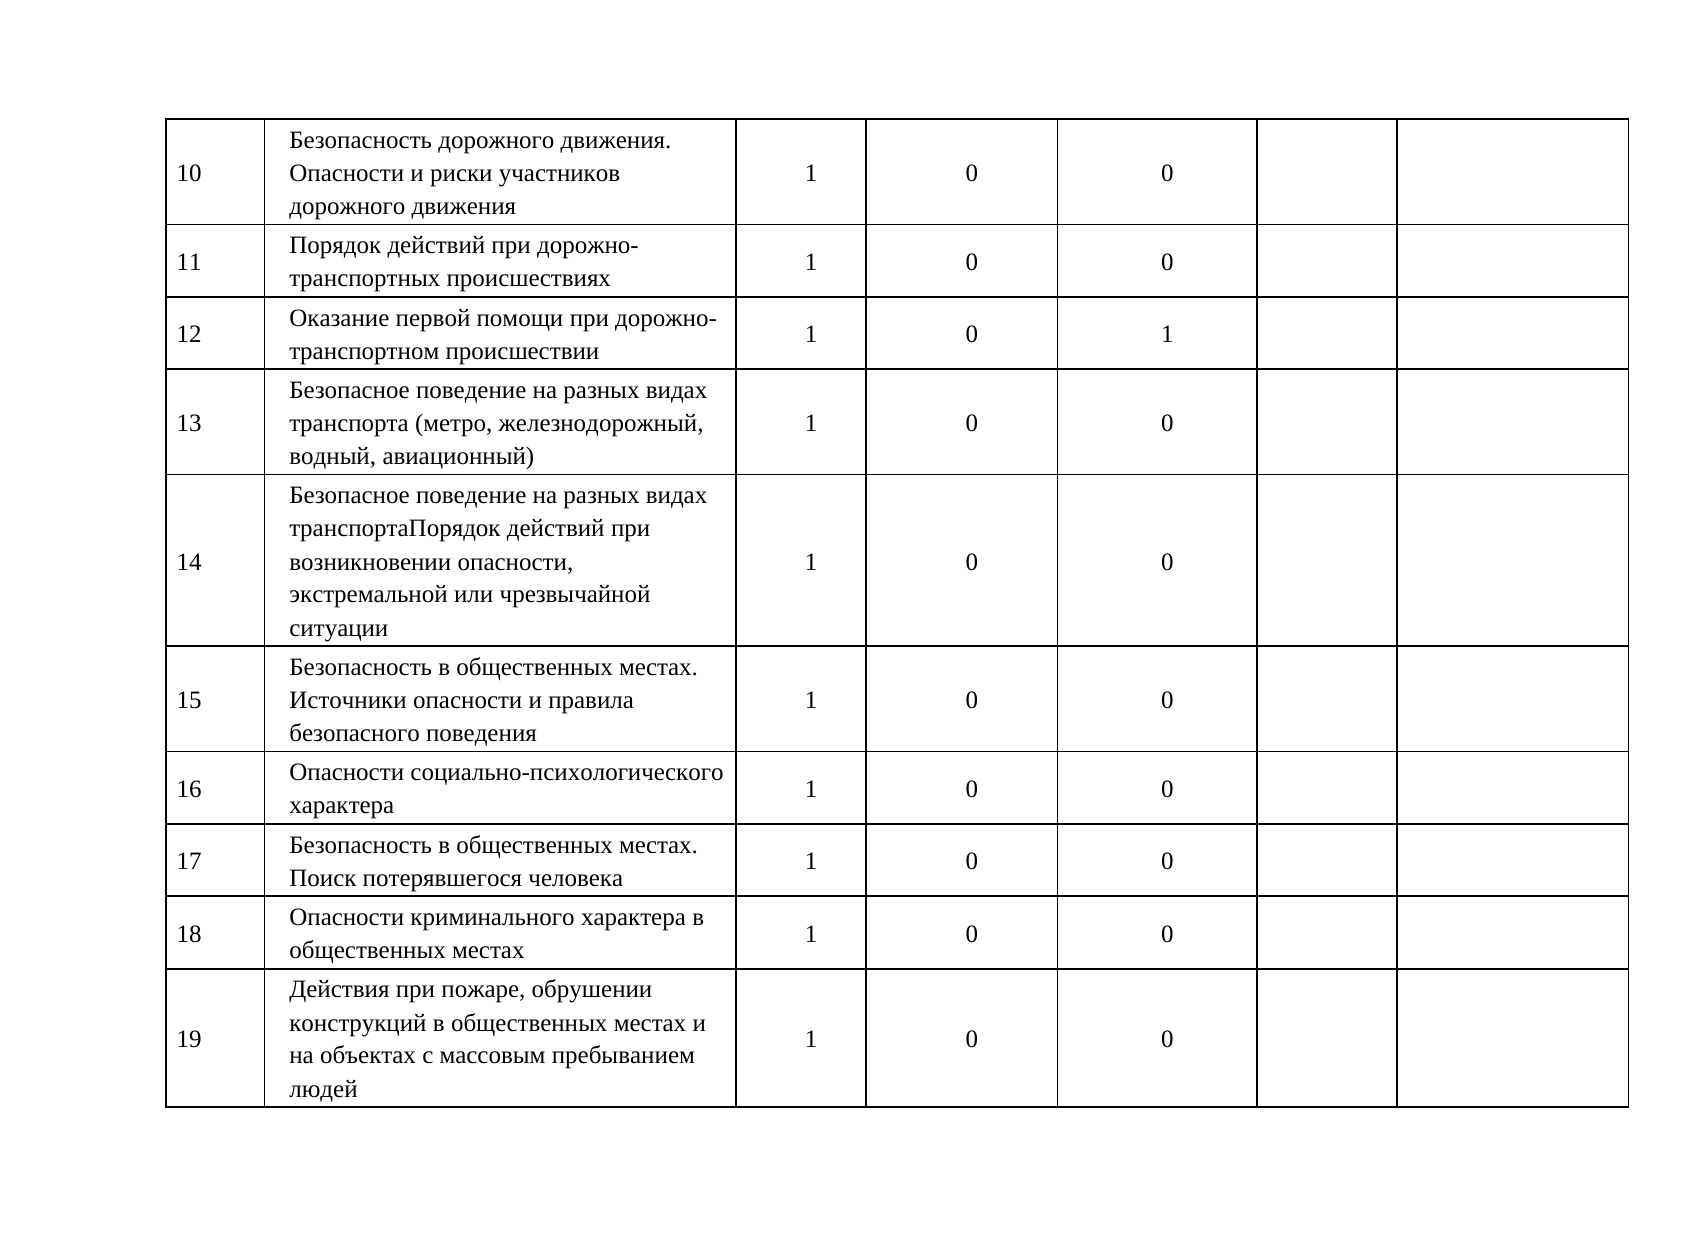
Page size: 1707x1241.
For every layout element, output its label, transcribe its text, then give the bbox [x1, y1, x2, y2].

table_cell 1 [737, 970, 865, 1106]
table_cell 1 [737, 370, 865, 474]
table_cell [1258, 475, 1396, 645]
table_cell 0 [1058, 370, 1256, 474]
table_cell [1258, 897, 1396, 968]
table_cell 0 [867, 825, 1057, 895]
table_cell 16 [167, 752, 264, 823]
table_cell 0 [1058, 475, 1256, 645]
table_cell Порядок действий при дорожно-транспортных происшествиях [265, 225, 735, 296]
table_cell [1258, 298, 1396, 368]
table_cell [1398, 120, 1628, 223]
table_cell 13 [167, 370, 264, 474]
table_cell 0 [1058, 225, 1256, 296]
table_cell 0 [1058, 120, 1256, 223]
table_cell 0 [867, 475, 1057, 645]
table_cell 1 [737, 120, 865, 223]
table_cell [1258, 752, 1396, 823]
table_cell [1258, 225, 1396, 296]
table_cell Безопасность в общественных местах. Поиск потерявшегося человека [265, 825, 735, 895]
table_cell [1258, 970, 1396, 1106]
table_cell [1398, 370, 1628, 474]
table_cell 0 [1058, 647, 1256, 751]
table_cell 0 [867, 120, 1057, 223]
table_cell 10 [167, 120, 264, 223]
table_cell [1398, 970, 1628, 1106]
table_cell 0 [867, 897, 1057, 968]
table_cell [1398, 475, 1628, 645]
table_cell Опасности социально-психологического характера [265, 752, 735, 823]
table_cell 0 [867, 298, 1057, 368]
table_cell [1258, 825, 1396, 895]
table_cell [1398, 825, 1628, 895]
table_cell 0 [1058, 752, 1256, 823]
table_cell 1 [737, 825, 865, 895]
table_cell [1398, 752, 1628, 823]
table_cell Безопасное поведение на разных видах транспорта (метро, железнодорожный, водный, авиационный) [265, 370, 735, 474]
table_cell 17 [167, 825, 264, 895]
table_cell 1 [737, 897, 865, 968]
table_cell Действия при пожаре, обрушении конструкций в общественных местах и на объектах с массовым пребыванием людей [265, 970, 735, 1106]
table_cell Безопасность в общественных местах. Источники опасности и правила безопасного поведения [265, 647, 735, 751]
table_cell 14 [167, 475, 264, 645]
table_cell [1398, 647, 1628, 751]
table_cell Безопасность дорожного движения. Опасности и риски участников дорожного движения [265, 120, 735, 223]
table_cell 0 [1058, 897, 1256, 968]
table_cell [1258, 370, 1396, 474]
table_cell [1258, 120, 1396, 223]
table_cell Безопасное поведение на разных видах транспортаПорядок действий при возникновении опасности, экстремальной или чрезвычайной ситуации [265, 475, 735, 645]
table_cell 1 [737, 475, 865, 645]
table_cell 0 [1058, 825, 1256, 895]
table_cell 15 [167, 647, 264, 751]
table_cell 0 [867, 752, 1057, 823]
table_cell Оказание первой помощи при дорожно-транспортном происшествии [265, 298, 735, 368]
table_cell 1 [737, 298, 865, 368]
table_cell 0 [867, 970, 1057, 1106]
table_cell 0 [867, 225, 1057, 296]
table_cell Опасности криминального характера в общественных местах [265, 897, 735, 968]
table_cell [1398, 225, 1628, 296]
table_cell 1 [737, 752, 865, 823]
table_cell [1398, 298, 1628, 368]
table_cell 0 [867, 647, 1057, 751]
table_cell [1398, 897, 1628, 968]
table_cell 0 [1058, 970, 1256, 1106]
table_cell 12 [167, 298, 264, 368]
table_cell 1 [737, 647, 865, 751]
table_cell 18 [167, 897, 264, 968]
table_cell 19 [167, 970, 264, 1106]
table_cell 0 [867, 370, 1057, 474]
table_cell 11 [167, 225, 264, 296]
table_cell 1 [1058, 298, 1256, 368]
table_cell 1 [737, 225, 865, 296]
table_cell [1258, 647, 1396, 751]
